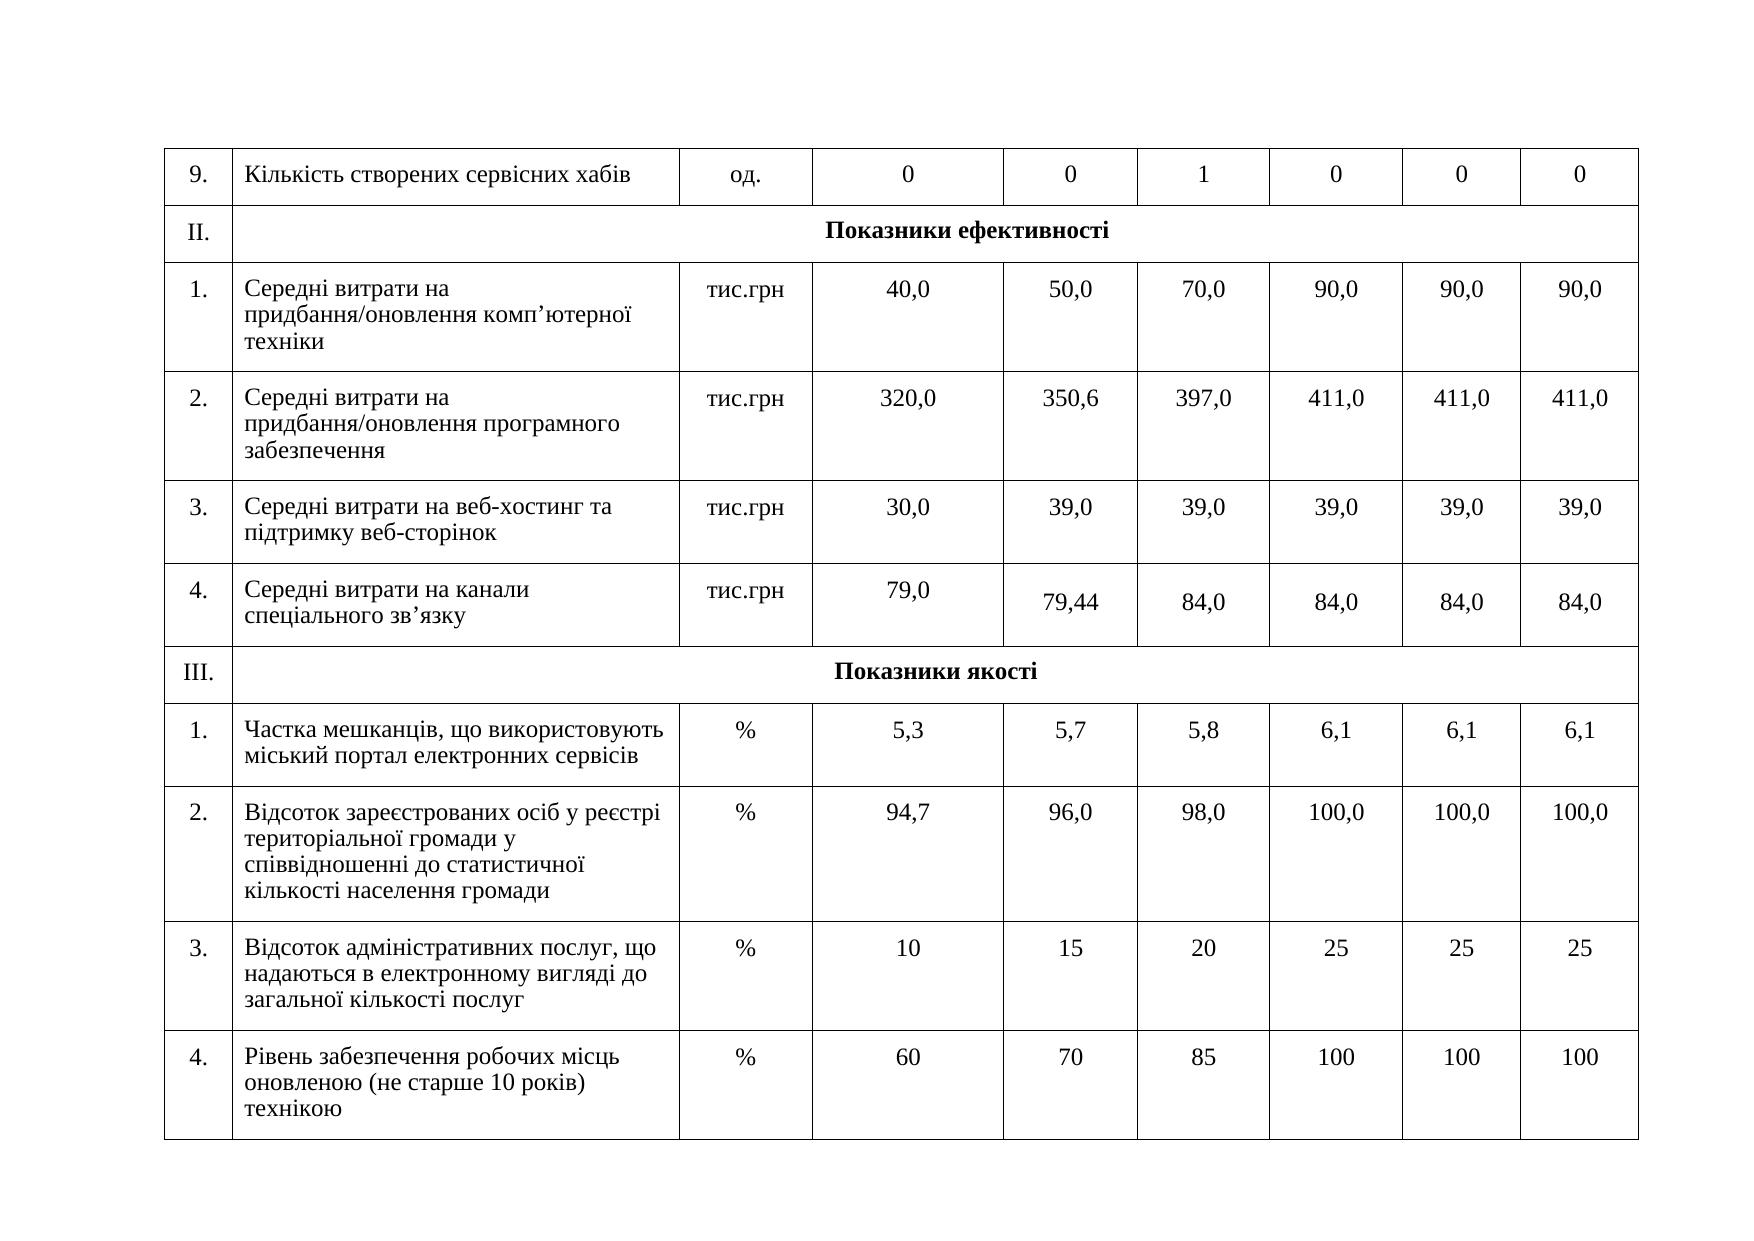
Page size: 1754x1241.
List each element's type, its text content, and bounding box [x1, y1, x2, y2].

table_cell 0 [1521, 149, 1638, 205]
table_cell 3. [165, 481, 232, 563]
table_cell 39,0 [1004, 481, 1137, 563]
table_cell Показники ефективності [233, 206, 1638, 262]
table_cell 9. [165, 149, 232, 205]
table_cell 5,7 [1004, 704, 1137, 786]
table_cell 320,0 [813, 372, 1003, 480]
table_cell 40,0 [813, 263, 1003, 371]
table_cell % [680, 1031, 812, 1139]
table_cell 39,0 [1521, 481, 1638, 563]
table_cell тис.грн [680, 481, 812, 563]
table_cell 50,0 [1004, 263, 1137, 371]
table_cell 39,0 [1403, 481, 1520, 563]
table_cell 20 [1138, 922, 1269, 1030]
table_cell 100,0 [1403, 787, 1520, 921]
table_cell 411,0 [1270, 372, 1402, 480]
table_cell 411,0 [1403, 372, 1520, 480]
table_cell % [680, 704, 812, 786]
table_cell 6,1 [1521, 704, 1638, 786]
table_cell Частка мешканців, що використовують міський портал електронних сервісів [233, 704, 679, 786]
table_cell 60 [813, 1031, 1003, 1139]
table_cell Відсоток адміністративних послуг, що надаються в електронному вигляді до загальної кількості послуг [233, 922, 679, 1030]
table_cell 70 [1004, 1031, 1137, 1139]
table_cell 100 [1403, 1031, 1520, 1139]
table_cell 350,6 [1004, 372, 1137, 480]
table_cell Показники якості [233, 647, 1638, 703]
table_cell 25 [1403, 922, 1520, 1030]
table_cell 84,0 [1270, 564, 1402, 646]
table_cell 85 [1138, 1031, 1269, 1139]
table_cell % [680, 922, 812, 1030]
table_cell 1 [1138, 149, 1269, 205]
table_cell тис.грн [680, 564, 812, 646]
table_cell 70,0 [1138, 263, 1269, 371]
table_cell 397,0 [1138, 372, 1269, 480]
table_cell Середні витрати на придбання/оновлення комп’ютерної техніки [233, 263, 679, 371]
table_cell 0 [1004, 149, 1137, 205]
table_cell 25 [1270, 922, 1402, 1030]
table_cell тис.грн [680, 263, 812, 371]
table_cell 2. [165, 372, 232, 480]
table_cell 100 [1270, 1031, 1402, 1139]
table_cell 84,0 [1403, 564, 1520, 646]
table_cell 6,1 [1270, 704, 1402, 786]
table_cell 98,0 [1138, 787, 1269, 921]
table_cell 1. [165, 263, 232, 371]
table_cell 90,0 [1270, 263, 1402, 371]
table_cell 4. [165, 1031, 232, 1139]
table_cell ІІ. [165, 206, 232, 262]
table_cell 411,0 [1521, 372, 1638, 480]
table_cell 10 [813, 922, 1003, 1030]
table_cell тис.грн [680, 372, 812, 480]
table_cell 4. [165, 564, 232, 646]
table_cell 15 [1004, 922, 1137, 1030]
table_cell 3. [165, 922, 232, 1030]
table_cell 90,0 [1403, 263, 1520, 371]
table_cell 5,3 [813, 704, 1003, 786]
table_cell 84,0 [1521, 564, 1638, 646]
table_cell 100,0 [1521, 787, 1638, 921]
table_cell 25 [1521, 922, 1638, 1030]
table_cell Рівень забезпечення робочих місць оновленою (не старше 10 років) технікою [233, 1031, 679, 1139]
table_cell 96,0 [1004, 787, 1137, 921]
table_cell % [680, 787, 812, 921]
table_cell ІІІ. [165, 647, 232, 703]
table_cell 39,0 [1138, 481, 1269, 563]
table_cell Середні витрати на канали спеціального зв’язку [233, 564, 679, 646]
table_cell 39,0 [1270, 481, 1402, 563]
table_cell 30,0 [813, 481, 1003, 563]
table_cell 100 [1521, 1031, 1638, 1139]
table_cell Відсоток зареєстрованих осіб у реєстрі територіальної громади у співвідношенні до статистичної кількості населення громади [233, 787, 679, 921]
table_cell Середні витрати на придбання/оновлення програмного забезпечення [233, 372, 679, 480]
table_cell 84,0 [1138, 564, 1269, 646]
table_cell од. [680, 149, 812, 205]
table_cell 0 [813, 149, 1003, 205]
table_cell 0 [1403, 149, 1520, 205]
table_cell 94,7 [813, 787, 1003, 921]
table_cell 79,44 [1004, 564, 1137, 646]
table_cell 5,8 [1138, 704, 1269, 786]
table_cell 2. [165, 787, 232, 921]
table_cell 90,0 [1521, 263, 1638, 371]
table_cell 6,1 [1403, 704, 1520, 786]
table_cell Середні витрати на веб-хостинг та підтримку веб-сторінок [233, 481, 679, 563]
table_cell 100,0 [1270, 787, 1402, 921]
table_cell 0 [1270, 149, 1402, 205]
table_cell 1. [165, 704, 232, 786]
table_cell 79,0 [813, 564, 1003, 646]
table_cell Кількість створених сервісних хабів [233, 149, 679, 205]
